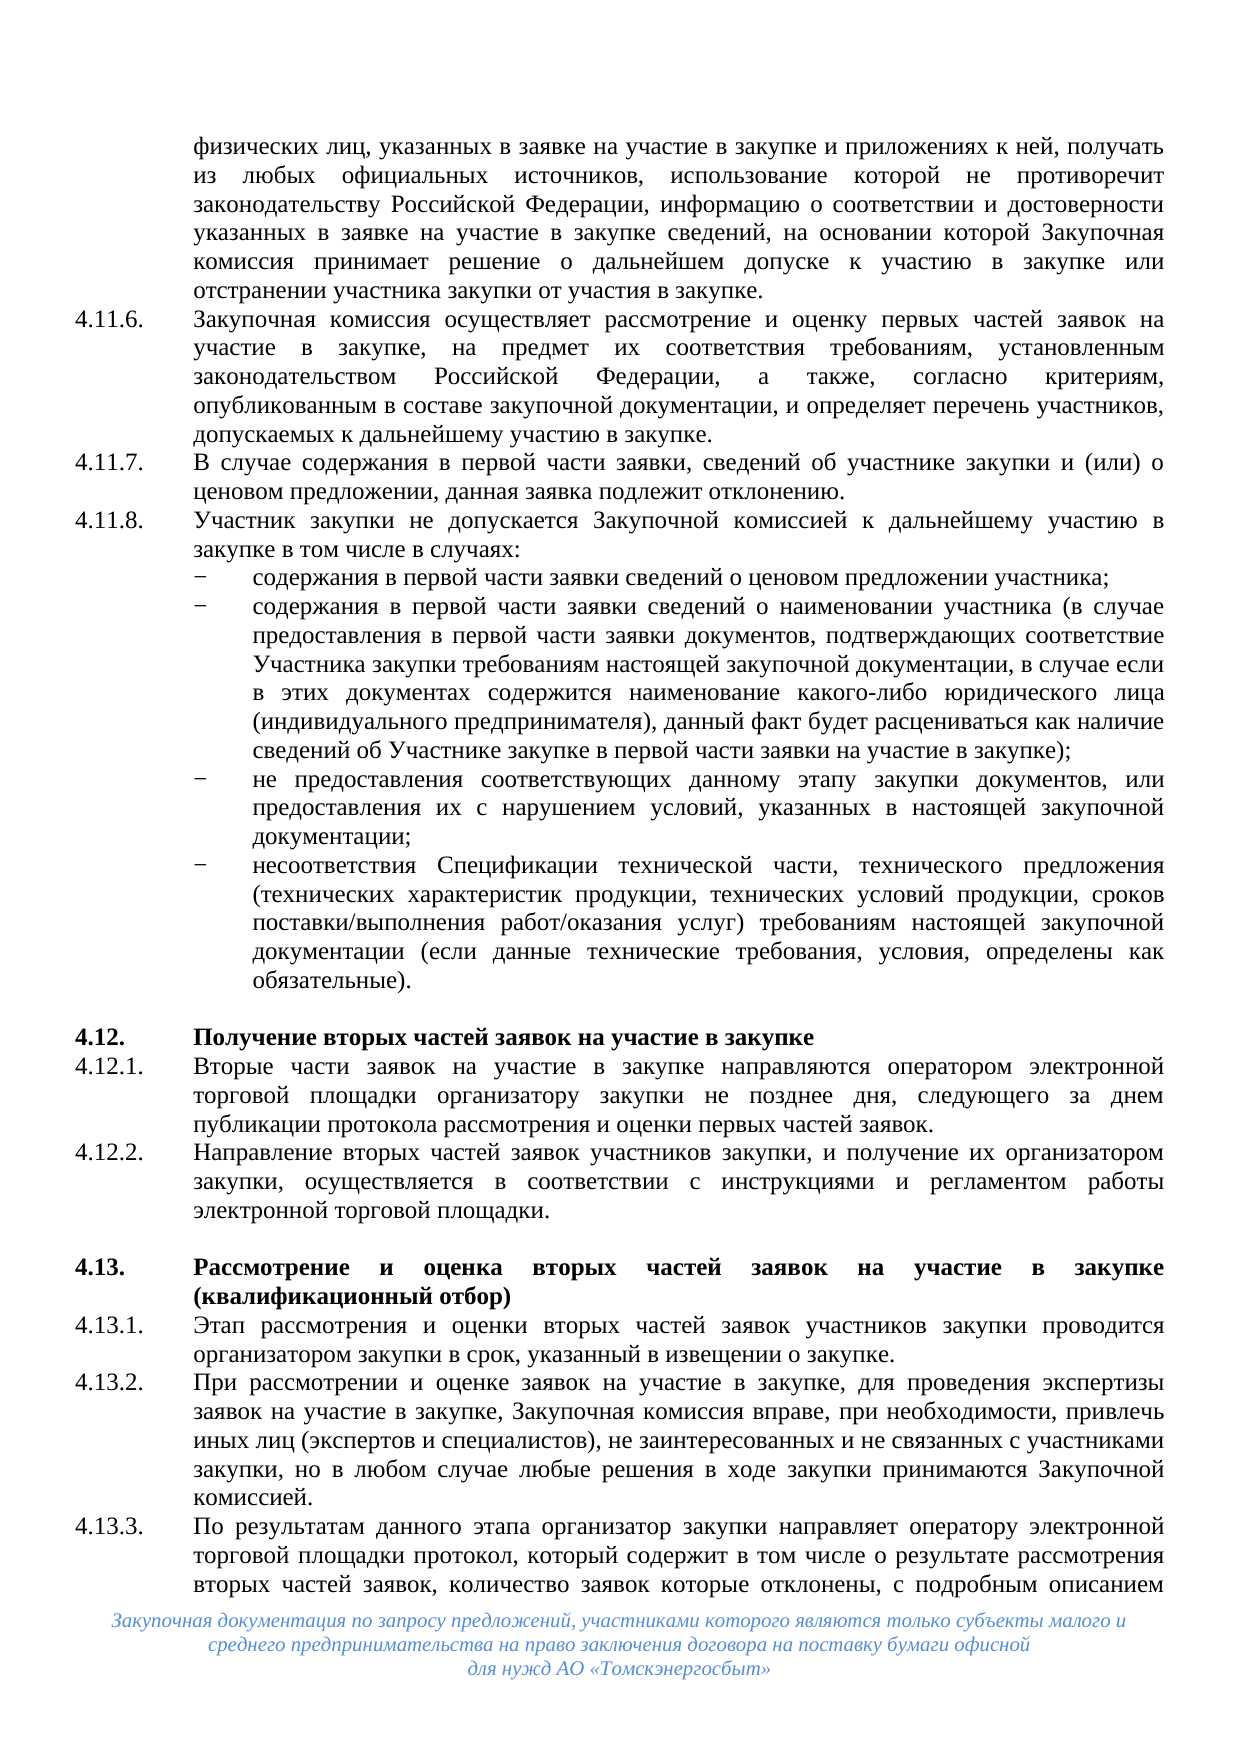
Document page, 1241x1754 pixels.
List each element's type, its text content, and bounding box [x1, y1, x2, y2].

list несоответствия Спецификации технической части, технического предложения (технических характеристик продукции, технических условий продукции, сроков поставки/выполнения работ/оказания услуг) требованиям настоящей закупочной документации (если данные технические требования, условия, определены как обязательные). [193, 850, 1165, 994]
list Получение вторых частей заявок на участие в закупке [75, 1022, 1165, 1051]
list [75, 1511, 1165, 1597]
list Направление вторых частей заявок участников закупки, и получение их организатором закупки, осуществляется в соответствии с инструкциями и регламентом работы электронной торговой площадки. [75, 1137, 1165, 1224]
list При рассмотрении и оценке заявок на участие в закупке, для проведения экспертизы заявок на участие в закупке, Закупочная комиссия вправе, при необходимости, привлечь иных лиц (экспертов и специалистов), не заинтересованных и не связанных с участниками закупки, но в любом случае любые решения в ходе закупки принимаются Закупочной комиссией. [75, 1367, 1165, 1511]
list содержания в первой части заявки сведений о ценовом предложении участника; [193, 562, 1165, 591]
list Вторые части заявок на участие в закупке направляются оператором электронной торговой площадки организатору закупки не позднее дня, следующего за днем публикации протокола рассмотрения и оценки первых частей заявок. [75, 1051, 1165, 1137]
list Этап рассмотрения и оценки вторых частей заявок участников закупки проводится организатором закупки в срок, указанный в извещении о закупке. [75, 1310, 1165, 1367]
list не предоставления соответствующих данному этапу закупки документов, или предоставления их с нарушением условий, указанных в настоящей закупочной документации; [193, 764, 1165, 850]
list Закупочная комиссия осуществляет рассмотрение и оценку первых частей заявок на участие в закупке, на предмет их соответствия требованиям, установленным законодательством Российской Федерации, а также, согласно критериям, опубликованным в составе закупочной документации, и определяет перечень участников, допускаемых к дальнейшему участию в закупке. [75, 304, 1165, 447]
list Рассмотрение и оценка вторых частей заявок на участие в закупке (квалификационный отбор) [75, 1252, 1165, 1310]
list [75, 131, 1165, 304]
list В случае содержания в первой части заявки, сведений об участнике закупки и (или) о ценовом предложении, данная заявка подлежит отклонению. [75, 447, 1165, 505]
list содержания в первой части заявки сведений о наименовании участника (в случае предоставления в первой части заявки документов, подтверждающих соответствие Участника закупки требованиям настоящей закупочной документации, в случае если в этих документах содержится наименование какого-либо юридического лица (индивидуального предпринимателя), данный факт будет расцениваться как наличие сведений об Участнике закупке в первой части заявки на участие в закупке); [193, 591, 1165, 764]
list Участник закупки не допускается Закупочной комиссией к дальнейшему участию в закупке в том числе в случаях: [75, 505, 1165, 562]
